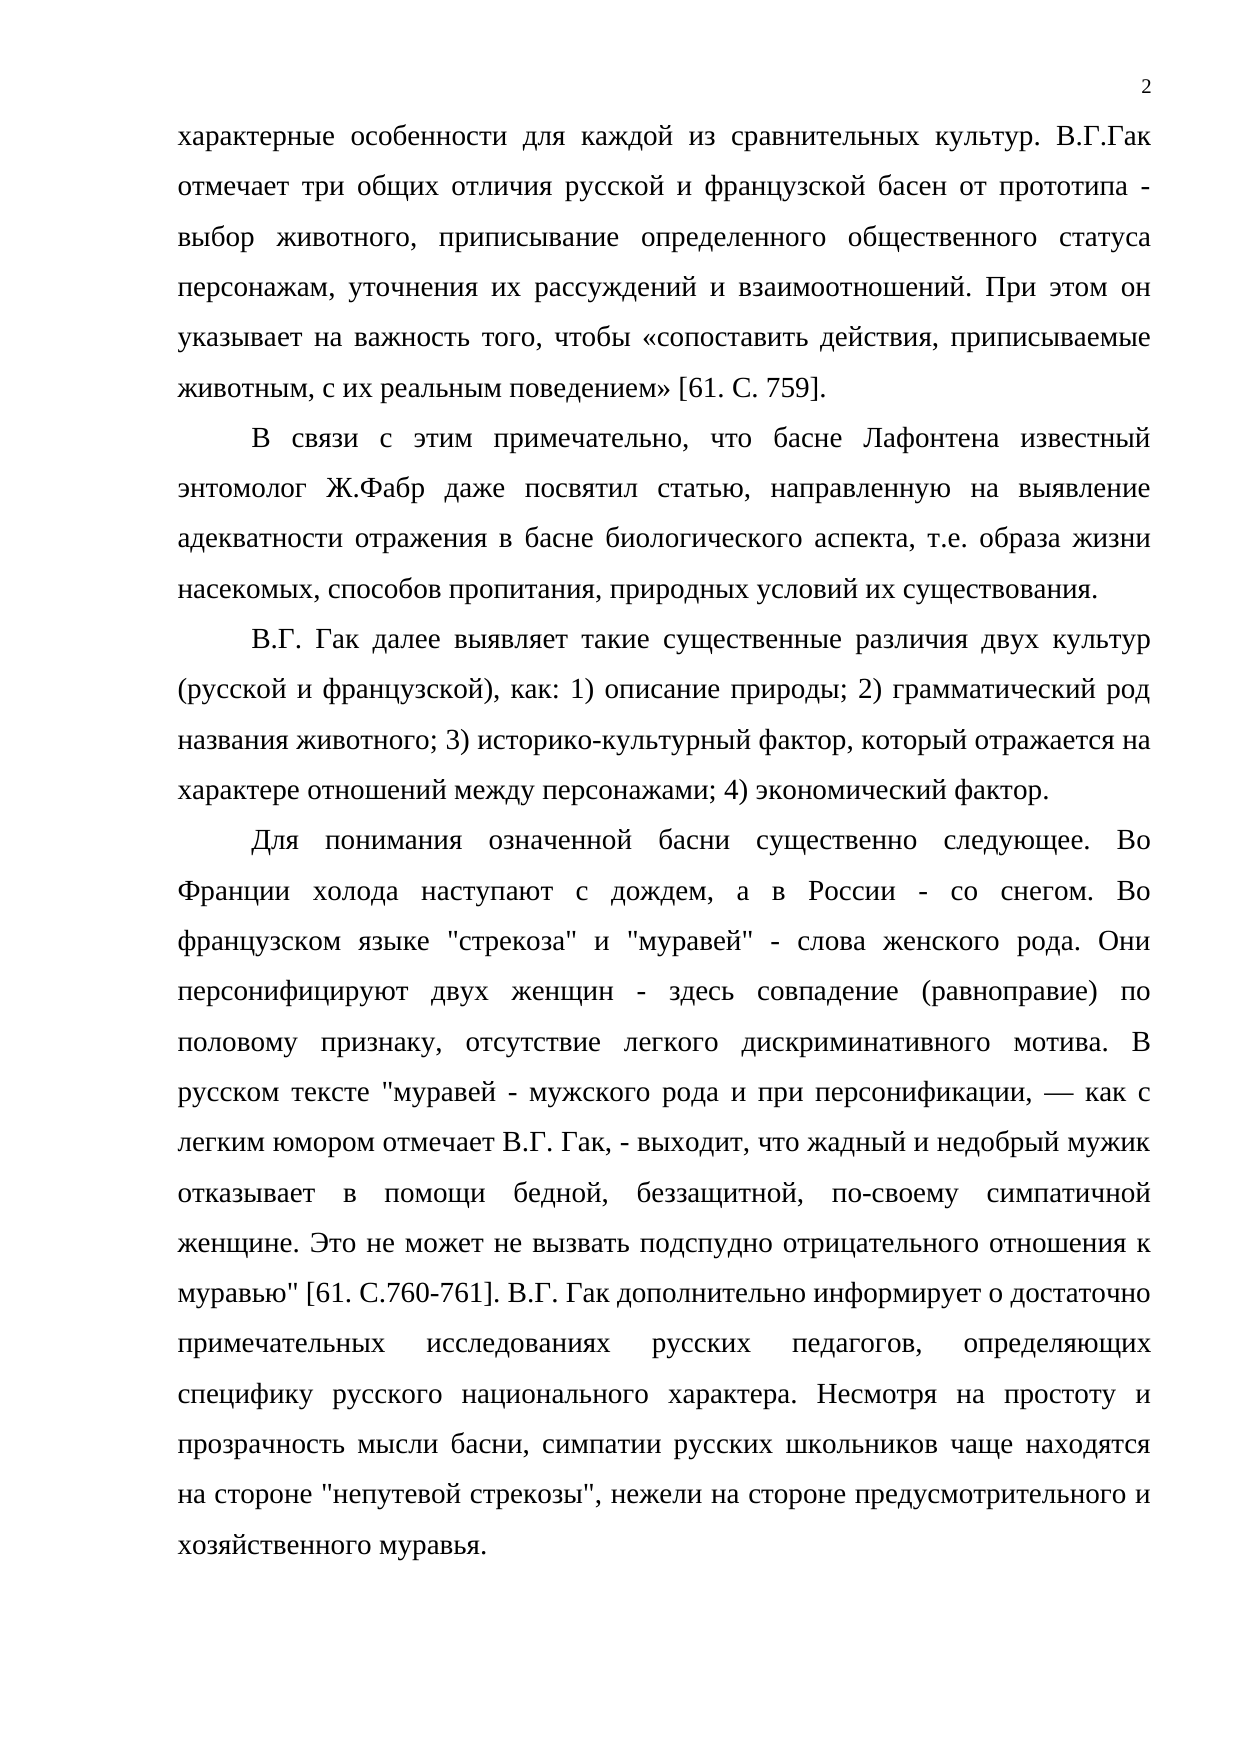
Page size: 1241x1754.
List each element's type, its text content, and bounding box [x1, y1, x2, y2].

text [177, 118, 1152, 403]
text Для понимания означенной басни существенно следующее. Во Франции холода наступают с дождем, а в России - со снегом. Во французском языке "стрекоза" и "муравей" - слова женского рода. Они персонифицируют двух женщин - здесь совпадение (равноправие) по половому признаку, отсутствие легкого дискриминативного мотива. В русском тексте "муравей - мужского рода и при персонификации, — как с легким юмором отмечает В.Г. Гак, - выходит, что жадный и недобрый мужик отказывает в помощи бедной, беззащитной, по-своему симпатичной женщине. Это не может не вызвать подспудно отрицательного отношения к муравью" [61. С.760-761]. В.Г. Гак дополнительно информирует о достаточно примечательных исследованиях русских педагогов, определяющих специфику русского национального характера. Несмотря на простоту и прозрачность мысли басни, симпатии русских школьников чаще находятся на стороне "непутевой стрекозы", нежели на стороне предусмотрительного и хозяйственного муравья. [177, 822, 1152, 1560]
text В.Г. Гак далее выявляет такие существенные различия двух культур (русской и французской), как: 1) описание природы; 2) грамматический род названия животного; 3) историко-культурный фактор, который отражается на характере отношений между персонажами; 4) экономический фактор. [177, 621, 1152, 806]
text В связи с этим примечательно, что басне Лафонтена известный энтомолог Ж.Фабр даже посвятил статью, направленную на выявление адекватности отражения в басне биологического аспекта, т.е. образа жизни насекомых, способов пропитания, природных условий их существования. [177, 420, 1152, 604]
